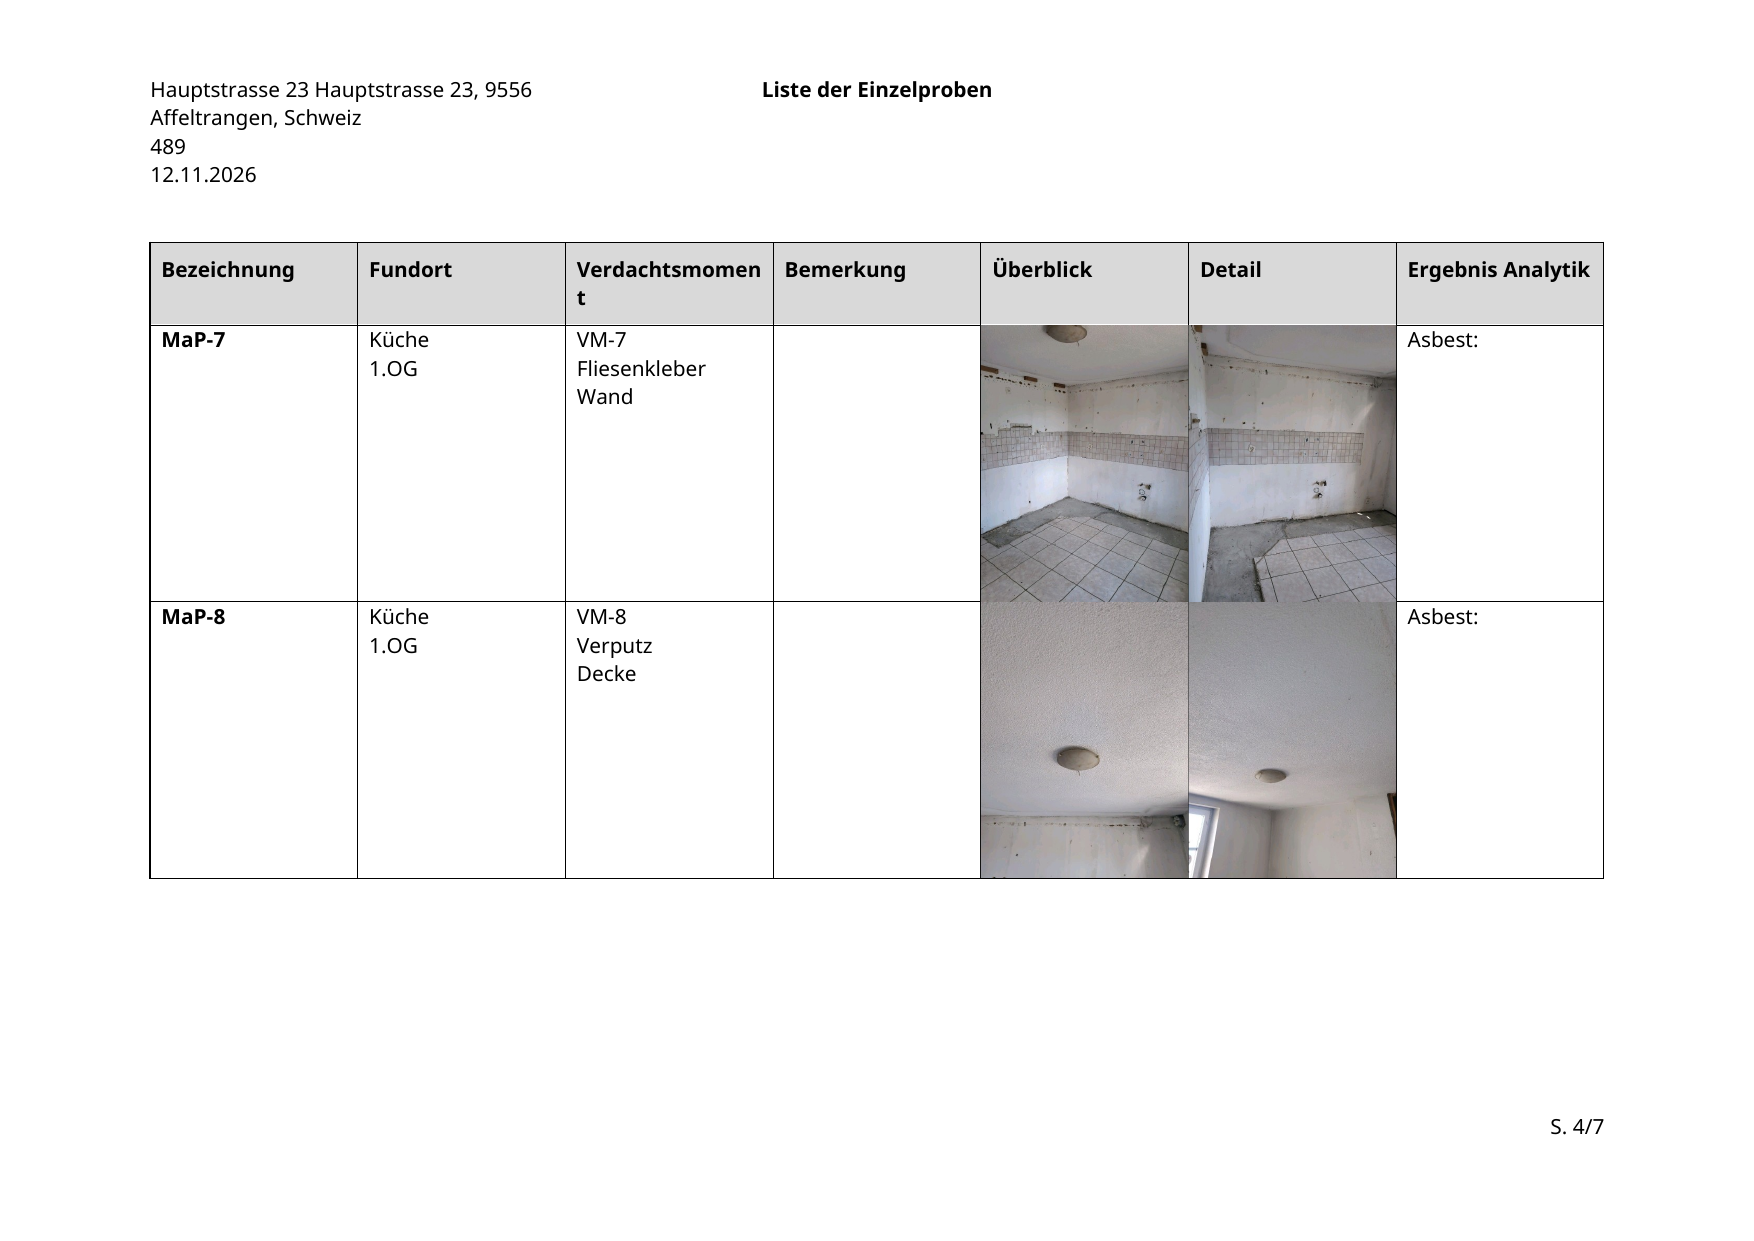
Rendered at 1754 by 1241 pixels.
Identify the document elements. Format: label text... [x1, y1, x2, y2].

table_header Detail [1189, 243, 1396, 324]
table_cell MaP-7 [151, 326, 357, 601]
table_header Bemerkung [774, 243, 980, 324]
table_header Überblick [981, 243, 1188, 324]
table_cell MaP-8 [151, 602, 357, 878]
table_cell Asbest: [1397, 326, 1603, 601]
table_cell [774, 602, 980, 878]
table_cell Asbest: [1397, 602, 1603, 878]
table_cell VM-8 Verputz Decke [566, 602, 773, 878]
picture [980, 325, 1397, 878]
table_cell Küche 1.OG [358, 326, 565, 601]
table_cell [774, 326, 980, 601]
table_header Ergebnis Analytik [1397, 243, 1603, 324]
table_cell Küche 1.OG [358, 602, 565, 878]
table_header Verdachtsmoment [566, 243, 773, 324]
table_cell VM-7 Fliesenkleber Wand [566, 326, 773, 601]
table_header Bezeichnung [151, 243, 357, 324]
table_header Fundort [358, 243, 565, 324]
